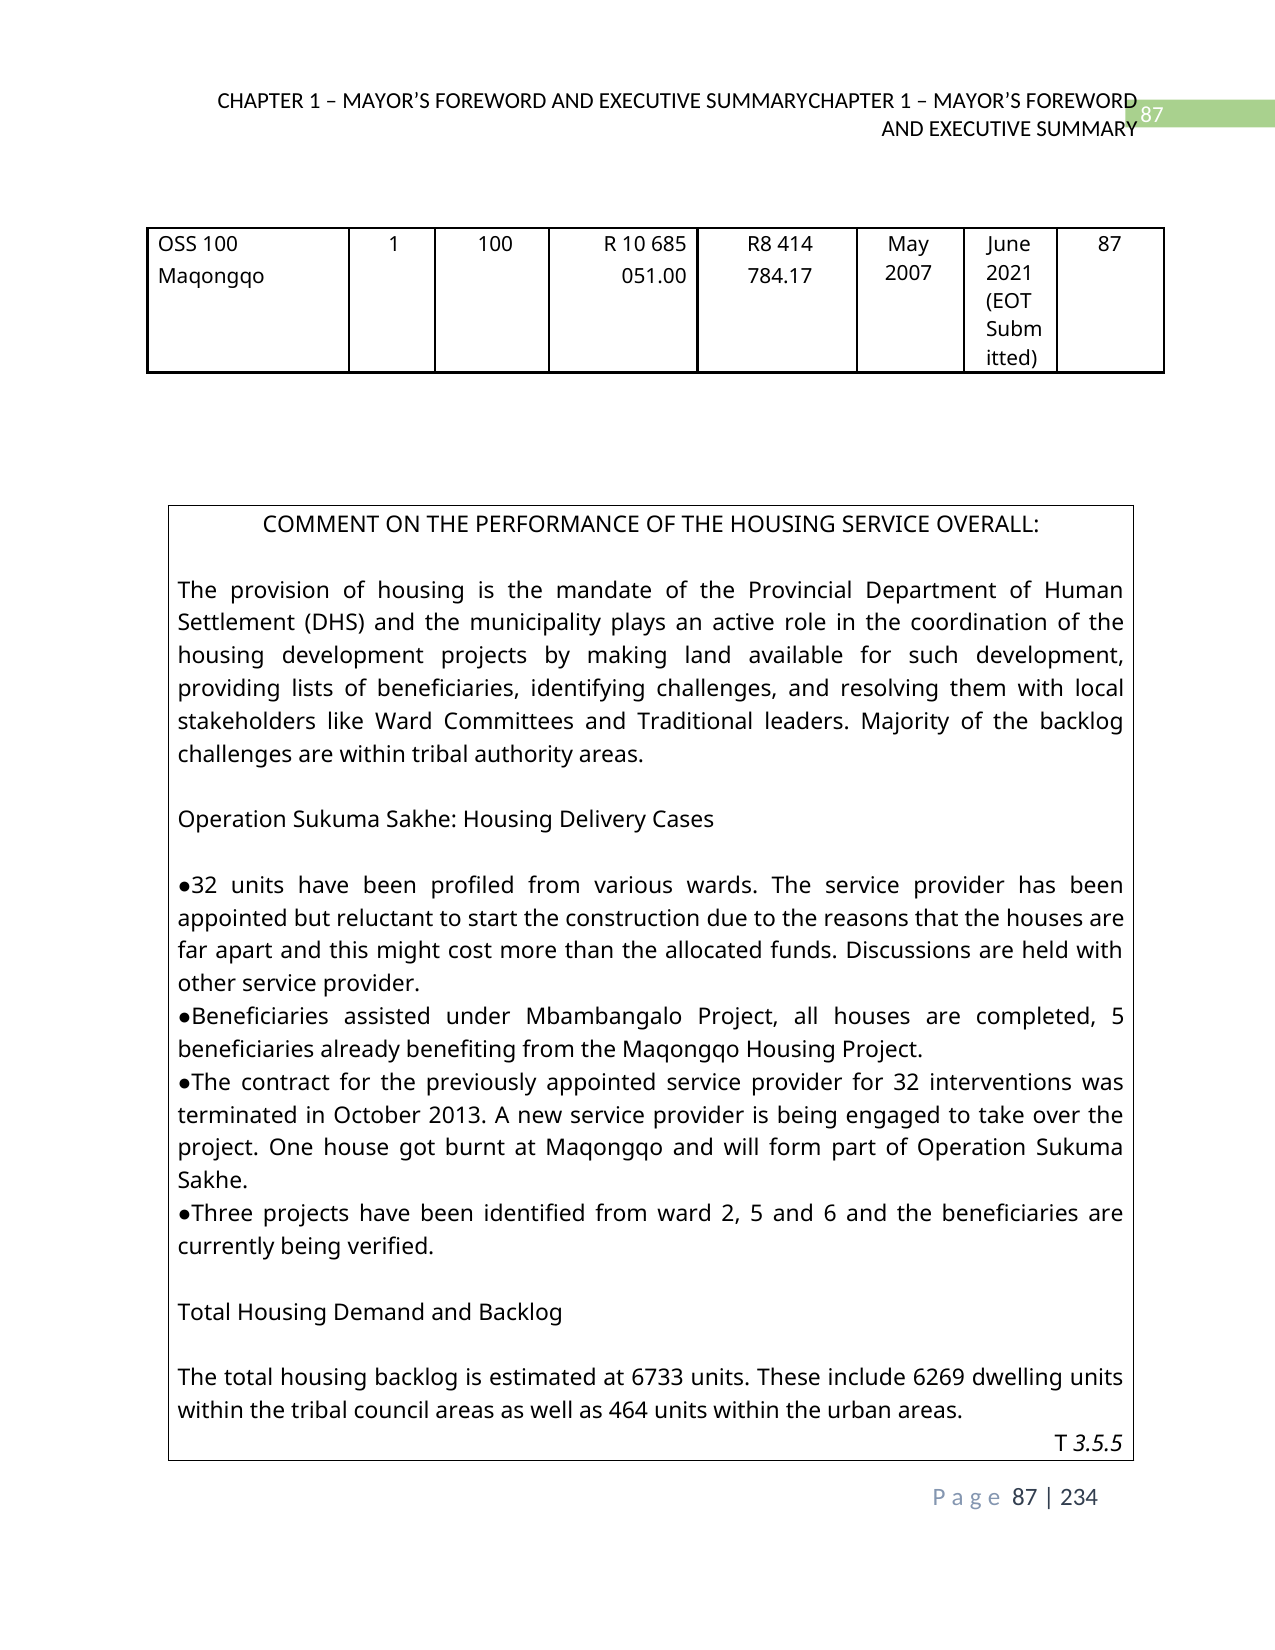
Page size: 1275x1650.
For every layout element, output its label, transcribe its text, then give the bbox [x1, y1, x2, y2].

text Total Housing Demand and Backlog [169, 1292, 1133, 1327]
table_cell 87 [1058, 229, 1163, 371]
table_cell 1 [350, 229, 434, 371]
text The provision of housing is the mandate of the Provincial Department of Human Settlement (DHS) and the municipality plays an active role in the coordination of the housing development projects by making land available for such development, providing lists of beneficiaries, identifying challenges, and resolving them with local stakeholders like Ward Committees and Traditional leaders. Majority of the backlog challenges are within tribal authority areas. [169, 570, 1133, 769]
table_cell May 2007 [858, 229, 963, 371]
table_cell June 2021 (EOT Submitted) [965, 229, 1056, 371]
table_cell 100 [436, 229, 548, 371]
text T 3.5.5 [169, 1423, 1133, 1460]
table_cell R 10 685 051.00 [550, 229, 696, 371]
text ●32 units have been profiled from various wards. The service provider has been appointed but reluctant to start the construction due to the reasons that the houses are far apart and this might cost more than the allocated funds. Discussions are held with other service provider. [169, 866, 1133, 997]
text ●The contract for the previously appointed service provider for 32 interventions was terminated in October 2013. A new service provider is being engaged to take over the project. One house got burnt at Maqongqo and will form part of Operation Sukuma Sakhe. [169, 1063, 1133, 1194]
text Operation Sukuma Sakhe: Housing Delivery Cases [169, 800, 1133, 834]
text ●Three projects have been identified from ward 2, 5 and 6 and the beneficiaries are currently being verified. [169, 1194, 1133, 1261]
table_cell OSS 100 Maqongqo [149, 229, 348, 371]
table_cell R8 414 784.17 [699, 229, 856, 371]
text The total housing backlog is estimated at 6733 units. These include 6269 dwelling units within the tribal council areas as well as 464 units within the urban areas. [169, 1358, 1133, 1423]
text COMMENT ON THE PERFORMANCE OF THE HOUSING SERVICE OVERALL: [169, 506, 1133, 539]
text ●Beneficiaries assisted under Mbambangalo Project, all houses are completed, 5 beneficiaries already benefiting from the Maqongqo Housing Project. [169, 997, 1133, 1063]
